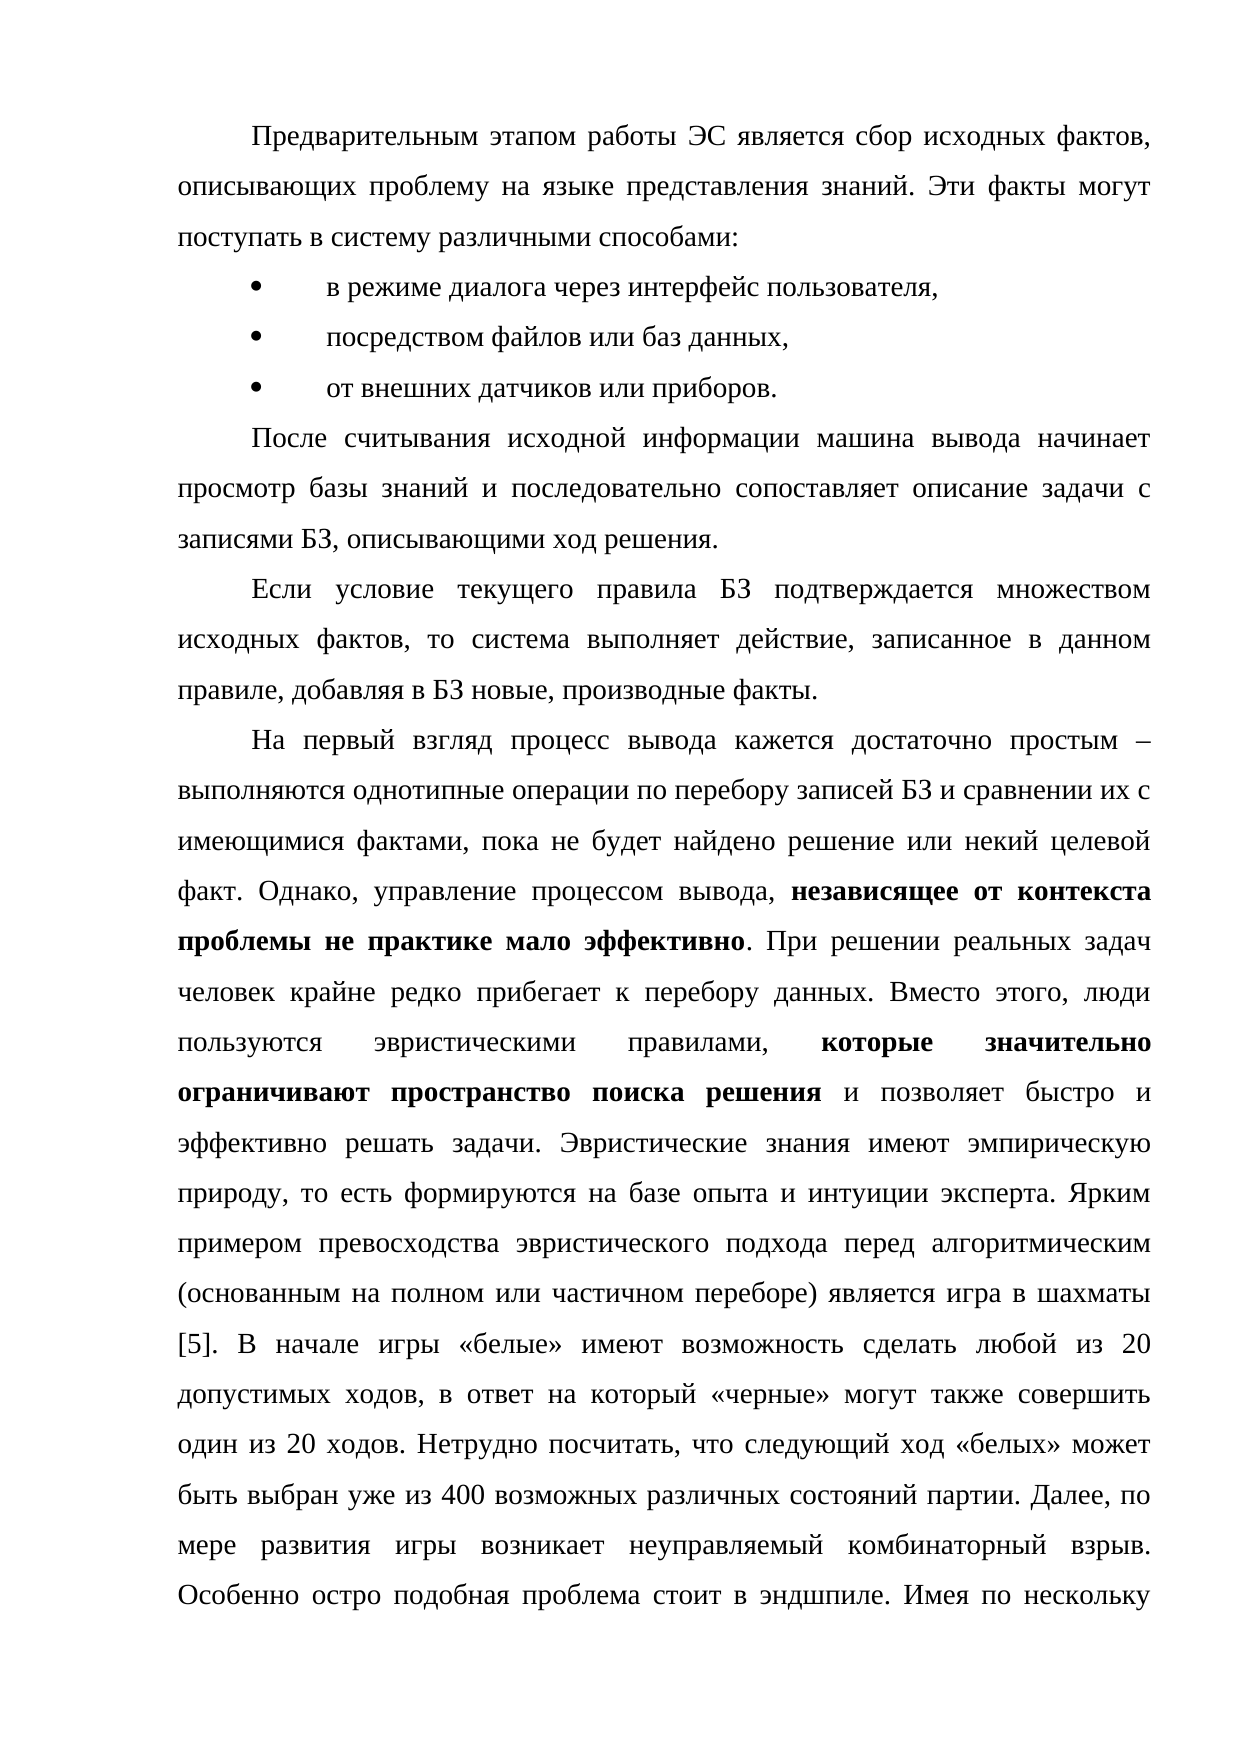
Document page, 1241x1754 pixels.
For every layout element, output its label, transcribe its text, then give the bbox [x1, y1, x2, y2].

list в режиме диалога через интерфейс пользователя, [177, 269, 1152, 303]
text После считывания исходной информации машина вывода начинает просмотр базы знаний и последовательно сопоставляет описание задачи с записями БЗ, описывающими ход решения. [177, 420, 1152, 554]
text Предварительным этапом работы ЭС является сбор исходных фактов, описывающих проблему на языке представления знаний. Эти факты могут поступать в систему различными способами: [177, 118, 1152, 252]
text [177, 722, 1152, 1611]
list от внешних датчиков или приборов. [177, 370, 1152, 403]
list посредством файлов или баз данных, [177, 319, 1152, 353]
text Если условие текущего правила БЗ подтверждается множеством исходных фактов, то система выполняет действие, записанное в данном правиле, добавляя в БЗ новые, производные факты. [177, 571, 1152, 705]
